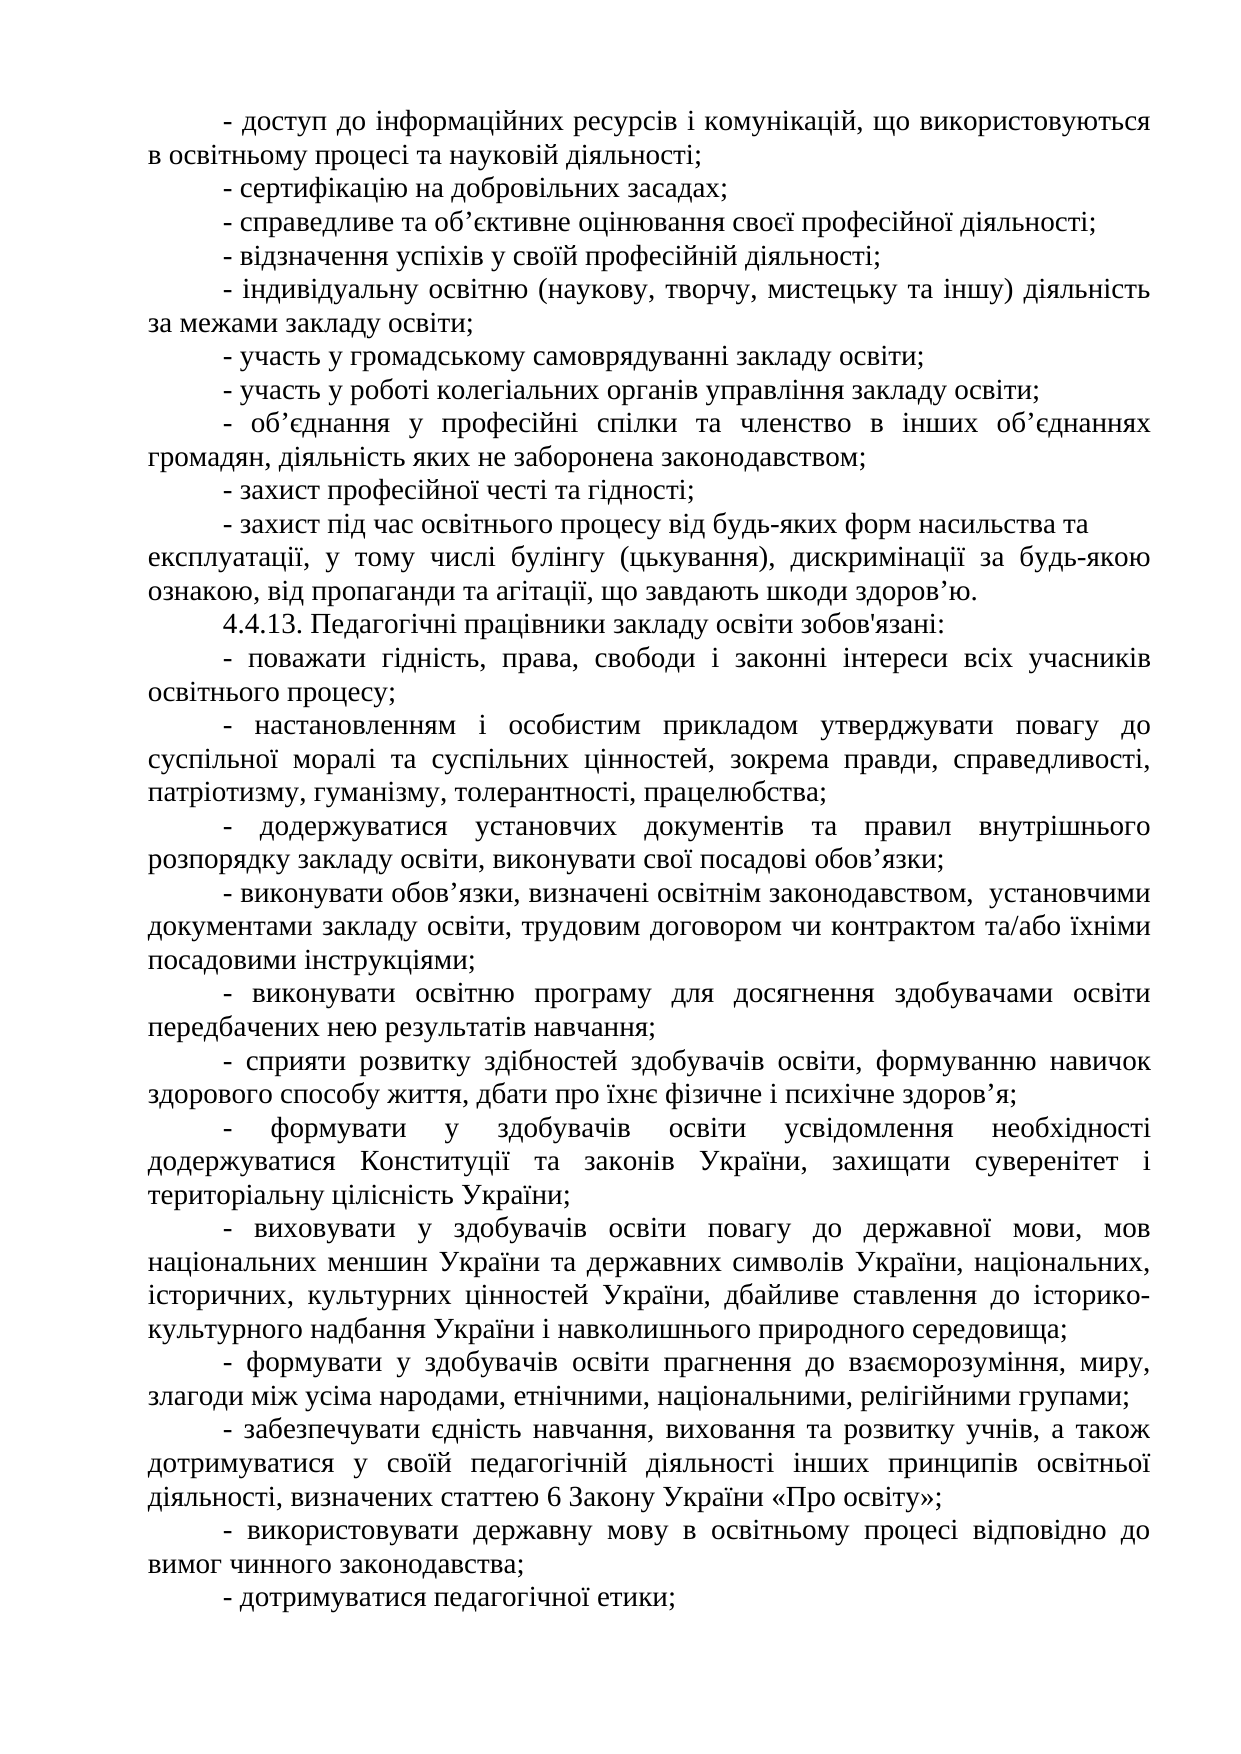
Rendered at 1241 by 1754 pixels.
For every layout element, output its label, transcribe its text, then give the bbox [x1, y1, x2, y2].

text 4.4.13. Педагогічні працівники закладу освіти зобов'язані: [148, 607, 1152, 640]
text - настановленням і особистим прикладом утверджувати повагу до суспільної моралі та суспільних цінностей, зокрема правди, справедливості, патріотизму, гуманізму, толерантності, працелюбства; [148, 707, 1152, 808]
text - додержуватися установчих документів та правил внутрішнього розпорядку закладу освіти, виконувати свої посадові обов’язки; [148, 808, 1152, 875]
text - дотримуватися педагогічної етики; [148, 1579, 1152, 1613]
text експлуатації, у тому числі булінгу (цькування), дискримінації за будь-якою ознакою, від пропаганди та агітації, що завдають шкоди здоров’ю. [148, 539, 1152, 607]
text - виконувати обов’язки, визначені освітнім законодавством, установчими документами закладу освіти, трудовим договором чи контрактом та/або їхніми посадовими інструкціями; [148, 875, 1152, 976]
text - захист під час освітнього процесу від будь-яких форм насильства та [148, 506, 1152, 539]
text - справедливе та об’єктивне оцінювання своєї професійної діяльності; [148, 204, 1152, 238]
text - виконувати освітню програму для досягнення здобувачами освіти передбачених нею результатів навчання; [148, 976, 1152, 1043]
text - використовувати державну мову в освітньому процесі відповідно до вимог чинного законодавства; [148, 1512, 1152, 1579]
text - виховувати у здобувачів освіти повагу до державної мови, мов національних меншин України та державних символів України, національних, історичних, культурних цінностей України, дбайливе ставлення до історико-культурного надбання України і навколишнього природного середовища; [148, 1210, 1152, 1344]
text - участь у роботі колегіальних органів управління закладу освіти; [148, 372, 1152, 405]
text - доступ до інформаційних ресурсів і комунікацій, що використовуються в освітньому процесі та науковій діяльності; [148, 103, 1152, 171]
text - забезпечувати єдність навчання, виховання та розвитку учнів, а також дотримуватися у своїй педагогічній діяльності інших принципів освітньої діяльності, визначених статтею 6 Закону України «Про освіту»; [148, 1412, 1152, 1512]
text - сертифікацію на добровільних засадах; [148, 171, 1152, 204]
text - поважати гідність, права, свободи і законні інтереси всіх учасників освітнього процесу; [148, 640, 1152, 707]
text - об’єднання у професійні спілки та членство в інших об’єднаннях громадян, діяльність яких не заборонена законодавством; [148, 405, 1152, 472]
text - захист професійної честі та гідності; [148, 472, 1152, 506]
text - сприяти розвитку здібностей здобувачів освіти, формуванню навичок здорового способу життя, дбати про їхнє фізичне і психічне здоров’я; [148, 1043, 1152, 1110]
text - відзначення успіхів у своїй професійній діяльності; [148, 238, 1152, 271]
text - формувати у здобувачів освіти усвідомлення необхідності додержуватися Конституції та законів України, захищати суверенітет і територіальну цілісність України; [148, 1110, 1152, 1210]
text - формувати у здобувачів освіти прагнення до взаєморозуміння, миру, злагоди між усіма народами, етнічними, національними, релігійними групами; [148, 1344, 1152, 1412]
text - індивідуальну освітню (наукову, творчу, мистецьку та іншу) діяльність за межами закладу освіти; [148, 271, 1152, 338]
text - участь у громадському самоврядуванні закладу освіти; [148, 338, 1152, 372]
